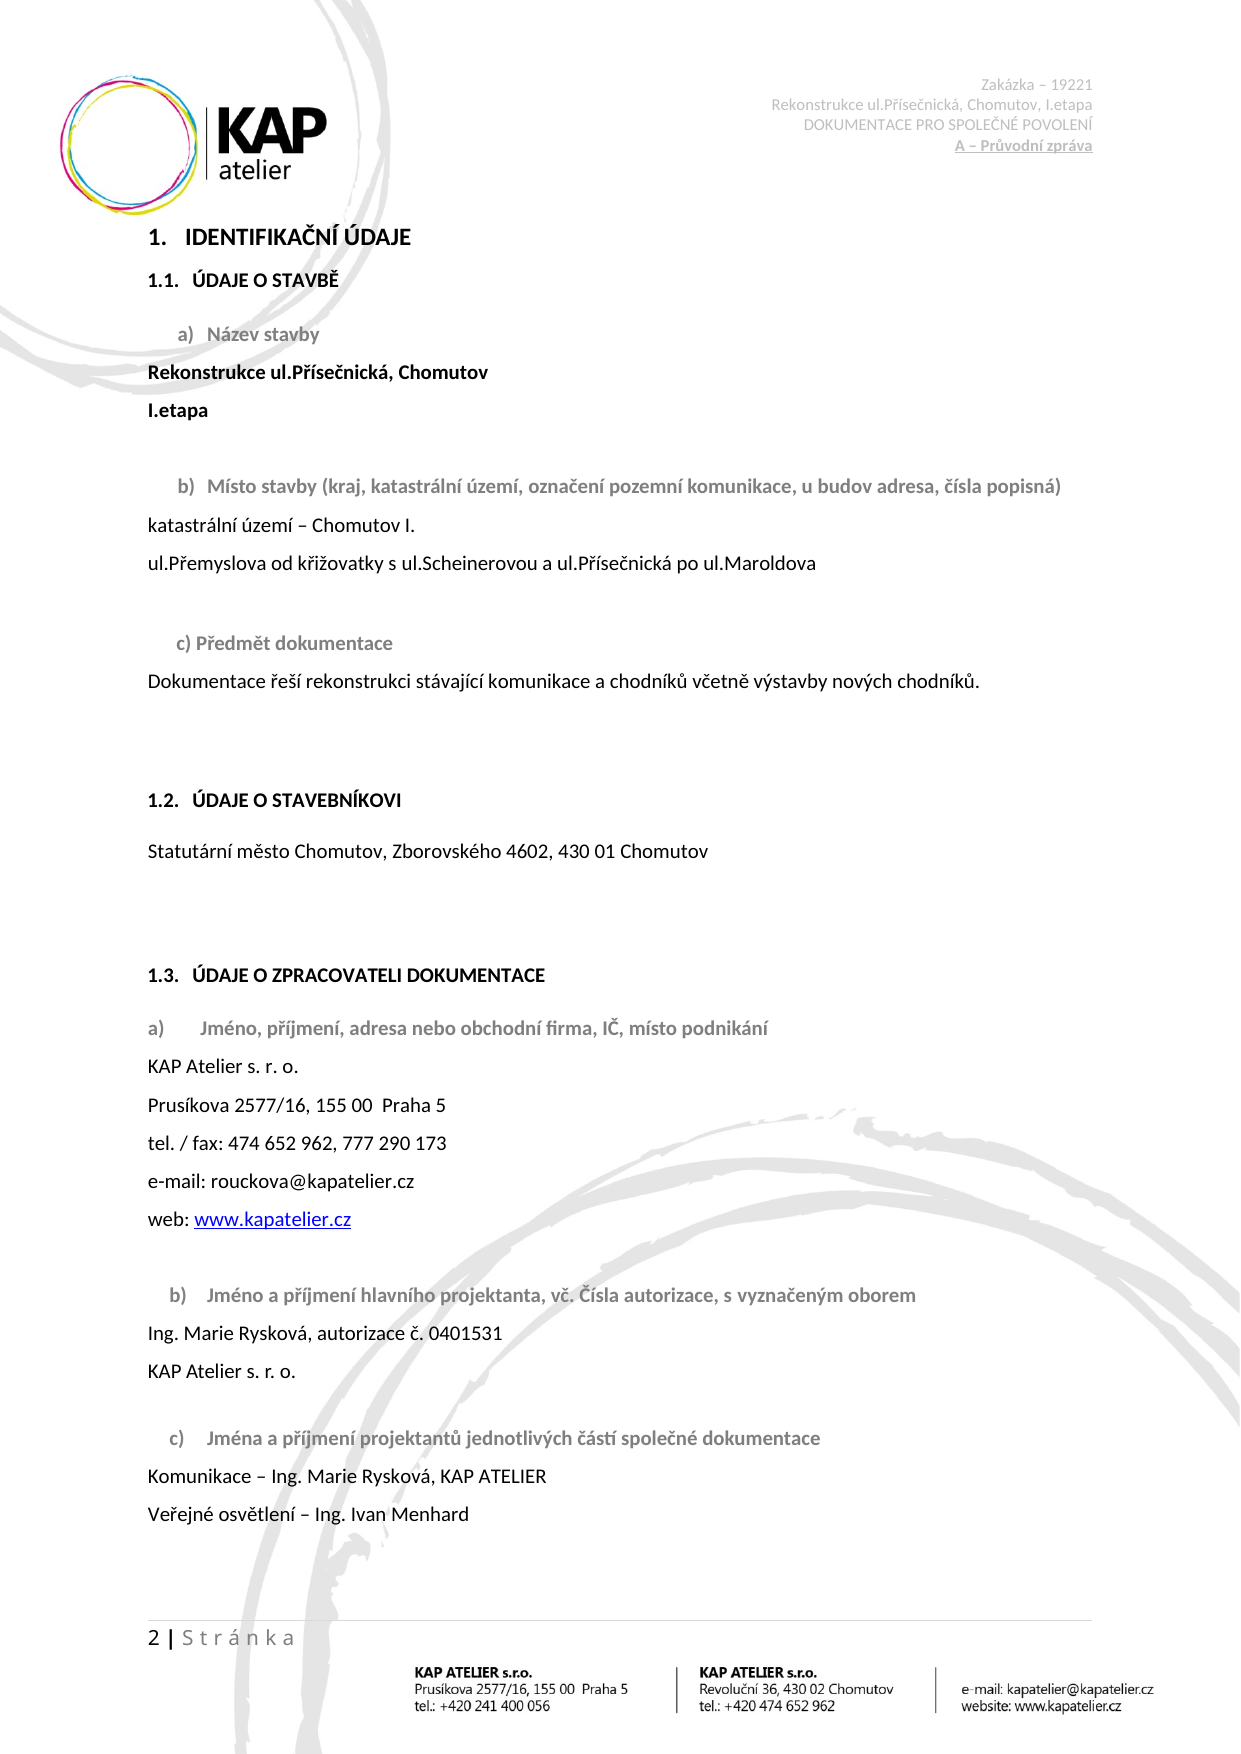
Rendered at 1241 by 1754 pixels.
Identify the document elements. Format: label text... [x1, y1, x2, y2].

text Statutární město Chomutov, Zborovského 4602, 430 01 Chomutov [148, 838, 1092, 864]
list ÚDAJE O ZPRACOVATELI DOKUMENTACE [147, 962, 1092, 987]
subtitle IDENTIFIKAČNÍ ÚDAJE [148, 222, 1092, 252]
text katastrální území – Chomutov I. [148, 512, 1092, 537]
subtitle Místo stavby (kraj, katastrální území, označení pozemní komunikace, u budov adresa, čísla popisná) [177, 474, 1092, 499]
text KAP Atelier s. r. o. [148, 1054, 1092, 1079]
picture [0, 0, 1240, 1754]
subtitle Název stavby [177, 321, 1092, 347]
subtitle Jméno, příjmení, adresa nebo obchodní firma, IČ, místo podnikání [148, 1016, 1092, 1041]
subtitle c) Předmět dokumentace [148, 631, 1092, 656]
text Ing. Marie Rysková, autorizace č. 0401531 [148, 1321, 1092, 1346]
list ÚDAJE O STAVEBNÍKOVI [147, 788, 1092, 813]
text Dokumentace řeší rekonstrukci stávající komunikace a chodníků včetně výstavby nových chodníků. [148, 669, 1092, 694]
text Komunikace – Ing. Marie Rysková, KAP ATELIER [148, 1463, 1092, 1489]
subtitle Jméno a příjmení hlavního projektanta, vč. Čísla autorizace, s vyznačeným oborem [169, 1282, 1092, 1308]
text Veřejné osvětlení – Ing. Ivan Menhard [148, 1502, 1092, 1527]
text I.etapa [148, 397, 1092, 423]
text web: www.kapatelier.cz [148, 1206, 1092, 1232]
text e-mail: rouckova@kapatelier.cz [148, 1168, 1092, 1193]
list ÚDAJE O STAVBĚ [147, 267, 1092, 293]
text ul.Přemyslova od křižovatky s ul.Scheinerovou a ul.Přísečnická po ul.Maroldova [148, 550, 1092, 575]
text Prusíkova 2577/16, 155 00 Praha 5 [148, 1092, 1092, 1117]
text Rekonstrukce ul.Přísečnická, Chomutov [148, 359, 1092, 385]
subtitle KAP Atelier s. r. o. [148, 1359, 1092, 1384]
text tel. / fax: 474 652 962, 777 290 173 [148, 1130, 1092, 1155]
subtitle Jména a příjmení projektantů jednotlivých částí společné dokumentace [169, 1425, 1092, 1451]
